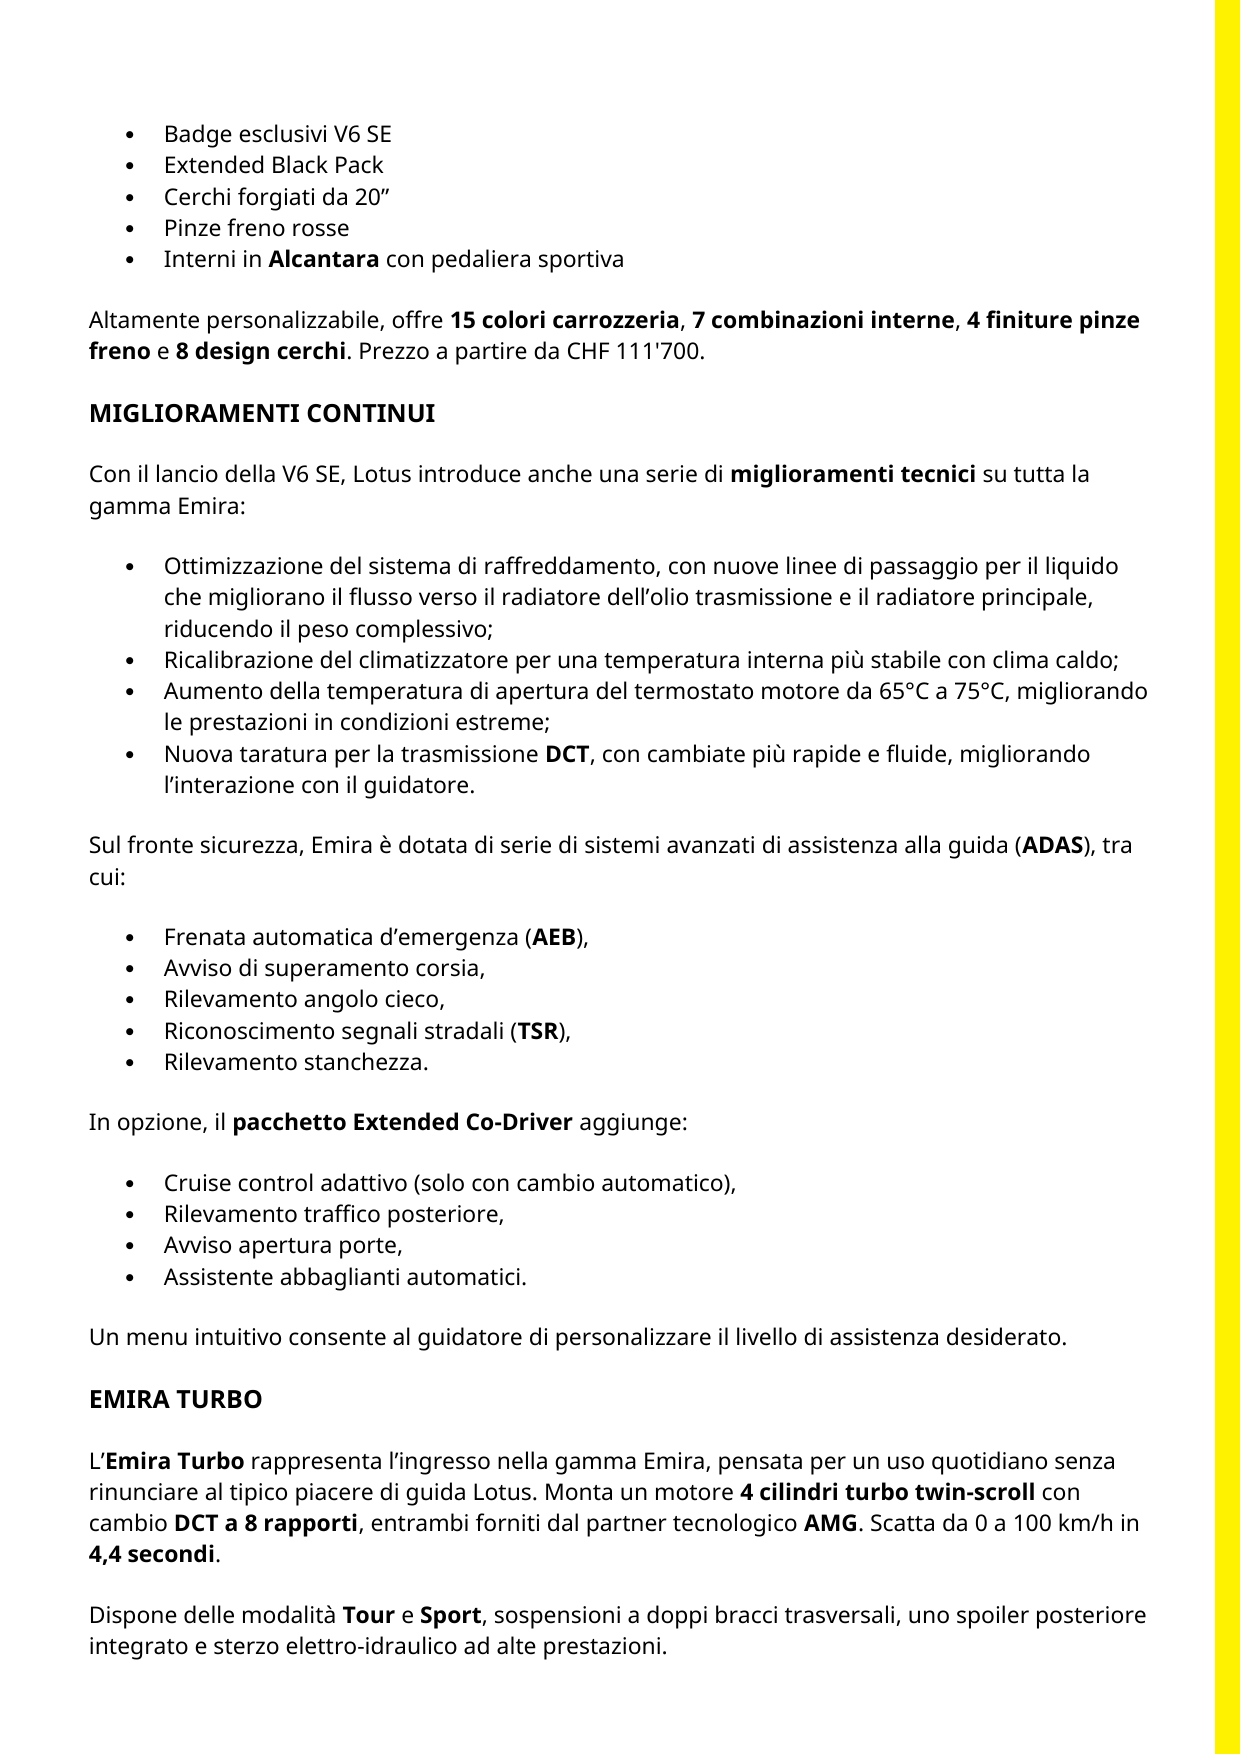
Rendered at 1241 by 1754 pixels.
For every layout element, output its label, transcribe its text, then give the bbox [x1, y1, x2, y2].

text Dispone delle modalità Tour e Sport, sospensioni a doppi bracci trasversali, uno spoiler posteriore integrato e sterzo elettro-idraulico ad alte prestazioni. [89, 1599, 1152, 1661]
list Ottimizzazione del sistema di raffreddamento, con nuove linee di passaggio per il liquido che migliorano il flusso verso il radiatore dell’olio trasmissione e il radiatore principale, riducendo il peso complessivo; [126, 550, 1152, 644]
list Ricalibrazione del climatizzatore per una temperatura interna più stabile con clima caldo; [126, 644, 1152, 675]
list Riconoscimento segnali stradali (TSR), [126, 1015, 1152, 1046]
text MIGLIORAMENTI CONTINUI [89, 395, 1152, 429]
text Con il lancio della V6 SE, Lotus introduce anche una serie di miglioramenti tecnici su tutta la gamma Emira: [89, 458, 1152, 521]
text L’Emira Turbo rappresenta l’ingresso nella gamma Emira, pensata per un uso quotidiano senza rinunciare al tipico piacere di guida Lotus. Monta un motore 4 cilindri turbo twin-scroll con cambio DCT a 8 rapporti, entrambi forniti dal partner tecnologico AMG. Scatta da 0 a 100 km/h in 4,4 secondi. [89, 1444, 1152, 1569]
list Avviso di superamento corsia, [126, 952, 1152, 983]
text Altamente personalizzabile, offre 15 colori carrozzeria, 7 combinazioni interne, 4 finiture pinze freno e 8 design cerchi. Prezzo a partire da CHF 111'700. [89, 303, 1152, 366]
text In opzione, il pacchetto Extended Co-Driver aggiunge: [89, 1106, 1152, 1138]
text Sul fronte sicurezza, Emira è dotata di serie di sistemi avanzati di assistenza alla guida (ADAS), tra cui: [89, 829, 1152, 892]
list Rilevamento stanchezza. [126, 1046, 1152, 1077]
list Nuova taratura per la trasmissione DCT, con cambiate più rapide e fluide, migliorando l’interazione con il guidatore. [126, 738, 1152, 800]
list Rilevamento angolo cieco, [126, 983, 1152, 1015]
text Un menu intuitivo consente al guidatore di personalizzare il livello di assistenza desiderato. [89, 1321, 1152, 1352]
list Aumento della temperatura di apertura del termostato motore da 65°C a 75°C, migliorando le prestazioni in condizioni estreme; [126, 675, 1152, 738]
list Pinze freno rosse [126, 212, 1152, 243]
list Badge esclusivi V6 SE [126, 118, 1152, 149]
text EMIRA TURBO [89, 1381, 1152, 1415]
list Assistente abbaglianti automatici. [126, 1261, 1152, 1292]
list Extended Black Pack [126, 149, 1152, 181]
list Cerchi forgiati da 20” [126, 181, 1152, 212]
list Frenata automatica d’emergenza (AEB), [126, 921, 1152, 952]
list Interni in Alcantara con pedaliera sportiva [126, 243, 1152, 274]
list Rilevamento traffico posteriore, [126, 1198, 1152, 1229]
list Avviso apertura porte, [126, 1229, 1152, 1261]
list Cruise control adattivo (solo con cambio automatico), [126, 1167, 1152, 1198]
